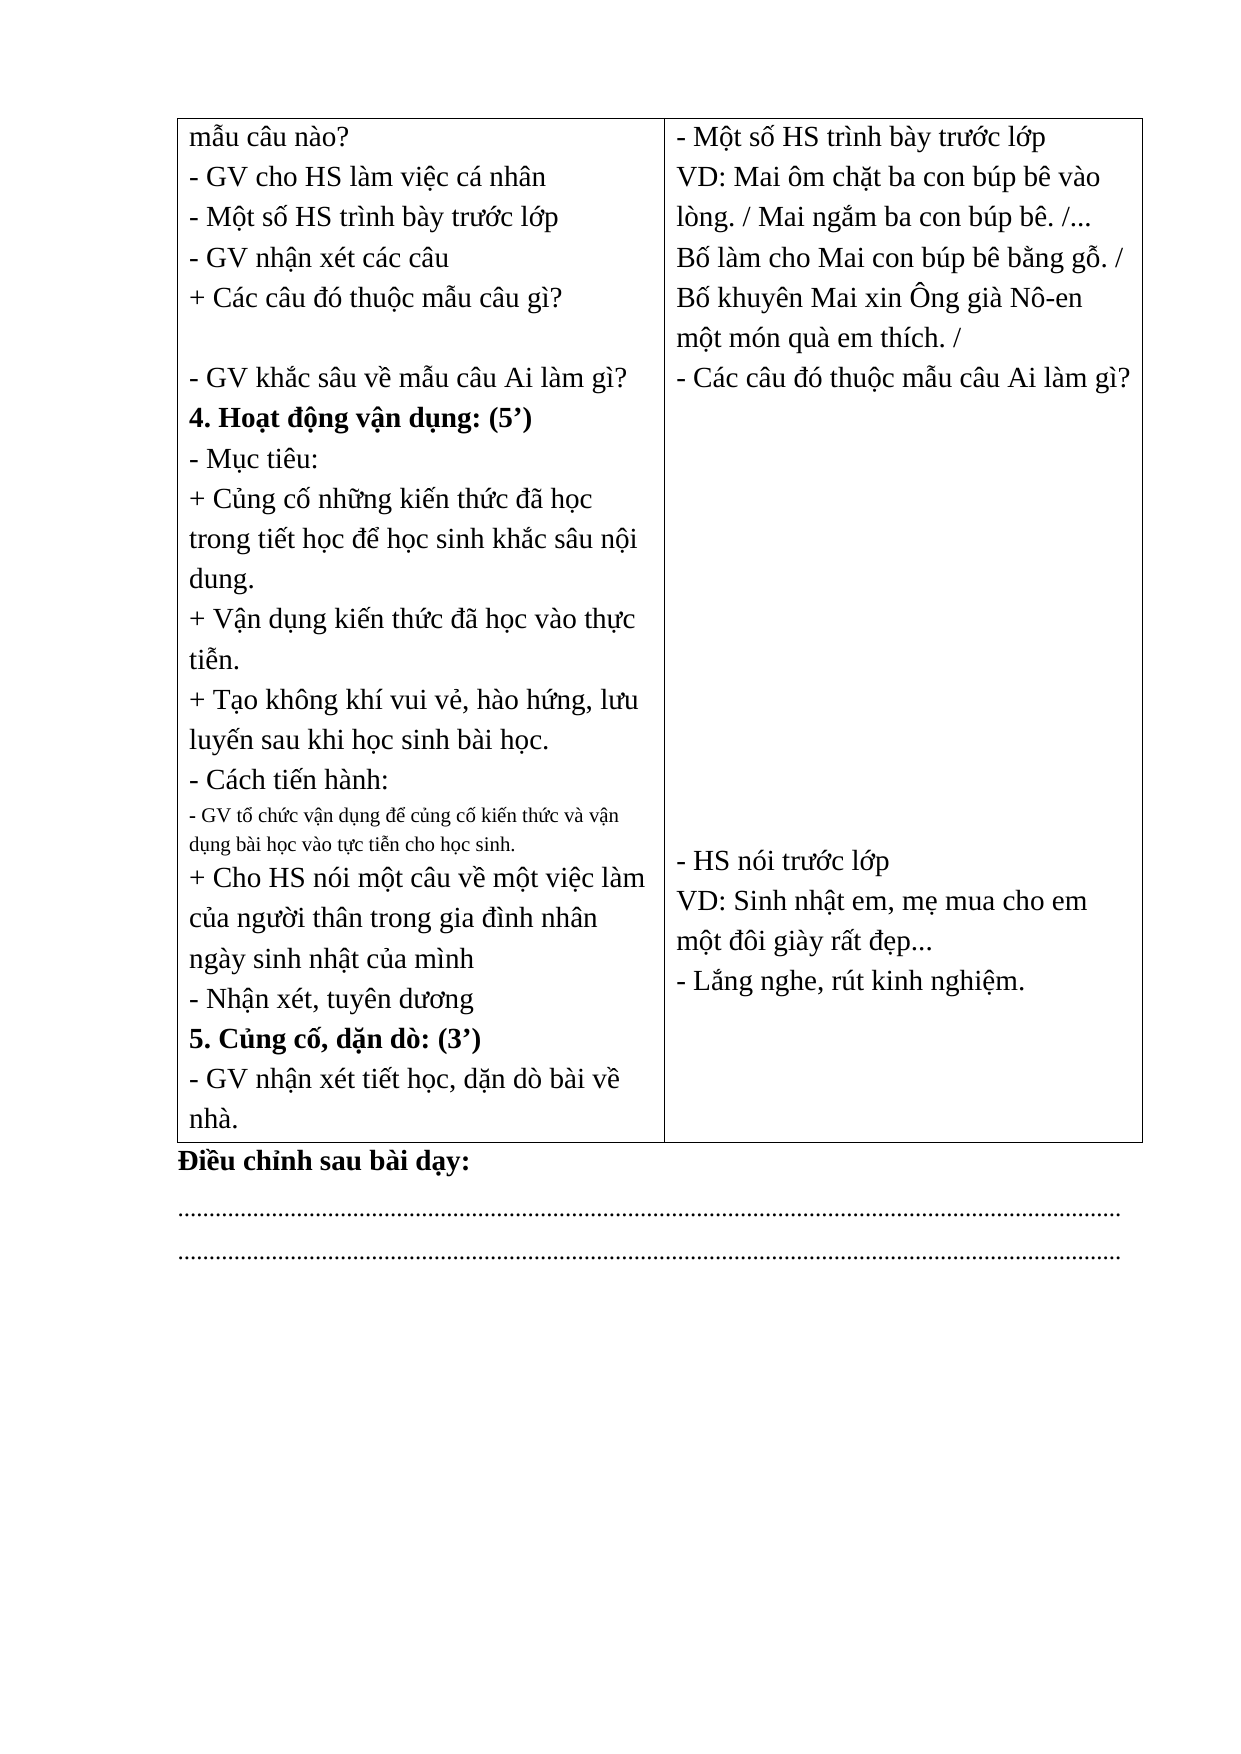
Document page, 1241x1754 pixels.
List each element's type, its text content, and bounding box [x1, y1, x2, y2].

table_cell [178, 119, 664, 1142]
text Điều chỉnh sau bài dạy: [177, 1143, 1122, 1176]
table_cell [665, 119, 1142, 1142]
text .............................................................................................................................................................................................................................................................................................................. [177, 1193, 1122, 1265]
